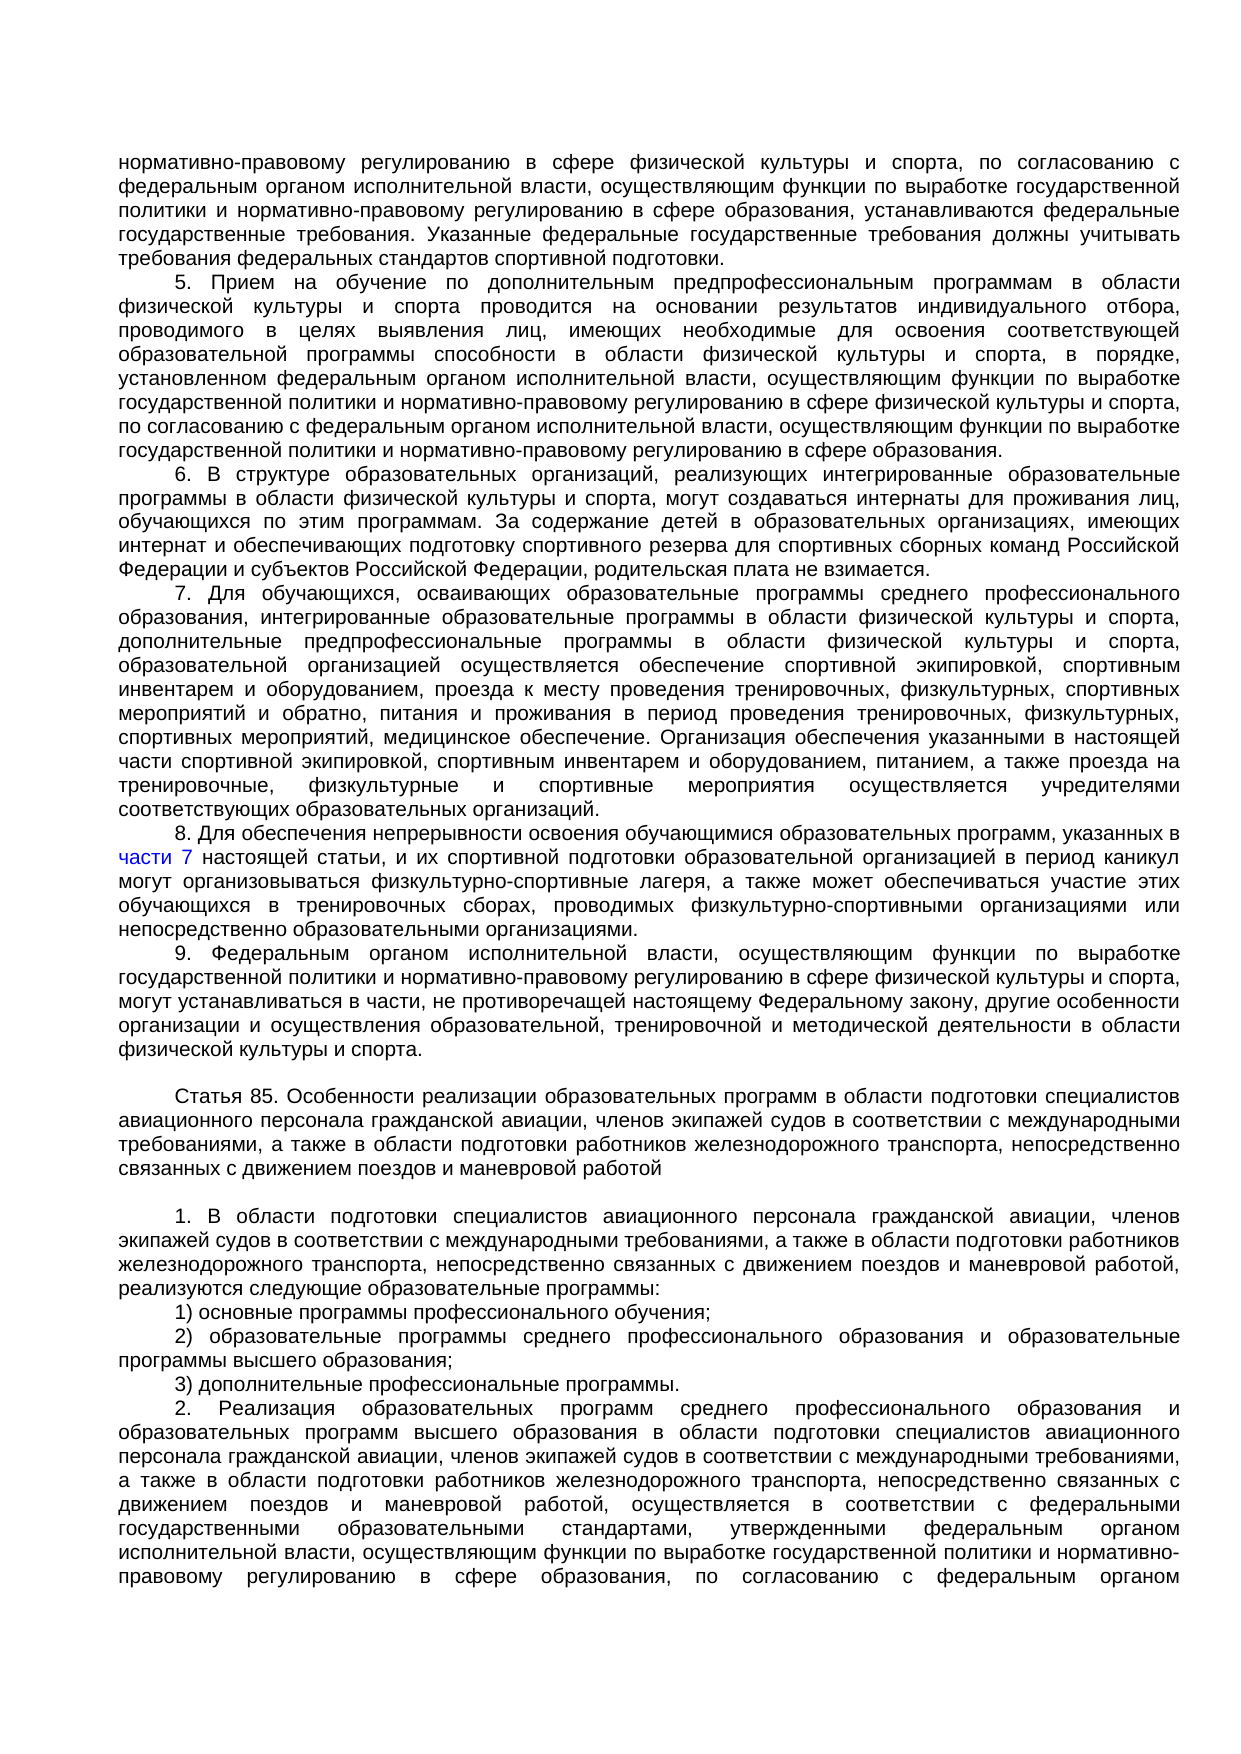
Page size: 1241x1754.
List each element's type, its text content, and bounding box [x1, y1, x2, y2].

text 2) образовательные программы среднего профессионального образования и образовательные программы высшего образования; [118, 1324, 1181, 1372]
text 6. В структуре образовательных организаций, реализующих интегрированные образовательные программы в области физической культуры и спорта, могут создаваться интернаты для проживания лиц, обучающихся по этим программам. За содержание детей в образовательных организациях, имеющих интернат и обеспечивающих подготовку спортивного резерва для спортивных сборных команд Российской Федерации и субъектов Российской Федерации, родительская плата не взимается. [118, 461, 1181, 581]
text Статья 85. Особенности реализации образовательных программ в области подготовки специалистов авиационного персонала гражданской авиации, членов экипажей судов в соответствии с международными требованиями, а также в области подготовки работников железнодорожного транспорта, непосредственно связанных с движением поездов и маневровой работой [118, 1084, 1181, 1180]
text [118, 150, 1181, 270]
text 7. Для обучающихся, осваивающих образовательные программы среднего профессионального образования, интегрированные образовательные программы в области физической культуры и спорта, дополнительные предпрофессиональные программы в области физической культуры и спорта, образовательной организацией осуществляется обеспечение спортивной экипировкой, спортивным инвентарем и оборудованием, проезда к месту проведения тренировочных, физкультурных, спортивных мероприятий и обратно, питания и проживания в период проведения тренировочных, физкультурных, спортивных мероприятий, медицинское обеспечение. Организация обеспечения указанными в настоящей части спортивной экипировкой, спортивным инвентарем и оборудованием, питанием, а также проезда на тренировочные, физкультурные и спортивные мероприятия осуществляется учредителями соответствующих образовательных организаций. [118, 581, 1181, 821]
text 3) дополнительные профессиональные программы. [118, 1372, 1181, 1396]
text 1. В области подготовки специалистов авиационного персонала гражданской авиации, членов экипажей судов в соответствии с международными требованиями, а также в области подготовки работников железнодорожного транспорта, непосредственно связанных с движением поездов и маневровой работой, реализуются следующие образовательные программы: [118, 1204, 1181, 1300]
text 1) основные программы профессионального обучения; [118, 1300, 1181, 1324]
text 9. Федеральным органом исполнительной власти, осуществляющим функции по выработке государственной политики и нормативно-правовому регулированию в сфере физической культуры и спорта, могут устанавливаться в части, не противоречащей настоящему Федеральному закону, другие особенности организации и осуществления образовательной, тренировочной и методической деятельности в области физической культуры и спорта. [118, 941, 1181, 1060]
text 8. Для обеспечения непрерывности освоения обучающимися образовательных программ, указанных в части 7 настоящей статьи, и их спортивной подготовки образовательной организацией в период каникул могут организовываться физкультурно-спортивные лагеря, а также может обеспечиваться участие этих обучающихся в тренировочных сборах, проводимых физкультурно-спортивными организациями или непосредственно образовательными организациями. [118, 821, 1181, 941]
text 5. Прием на обучение по дополнительным предпрофессиональным программам в области физической культуры и спорта проводится на основании результатов индивидуального отбора, проводимого в целях выявления лиц, имеющих необходимые для освоения соответствующей образовательной программы способности в области физической культуры и спорта, в порядке, установленном федеральным органом исполнительной власти, осуществляющим функции по выработке государственной политики и нормативно-правовому регулированию в сфере физической культуры и спорта, по согласованию с федеральным органом исполнительной власти, осуществляющим функции по выработке государственной политики и нормативно-правовому регулированию в сфере образования. [118, 270, 1181, 461]
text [118, 1396, 1181, 1587]
